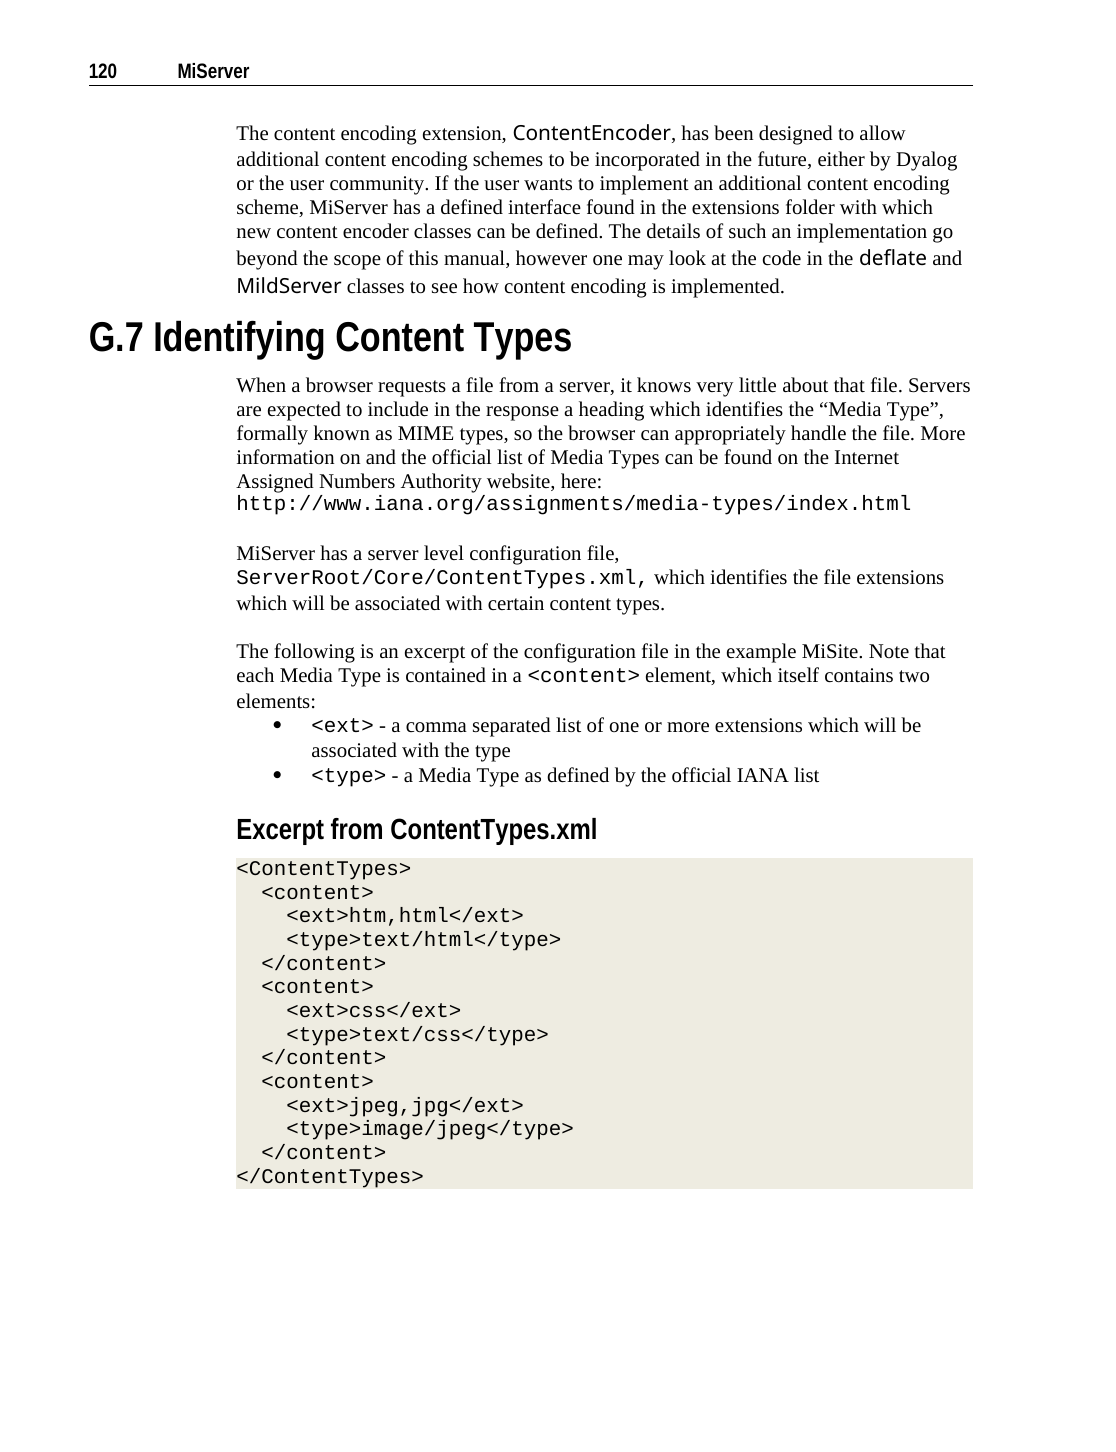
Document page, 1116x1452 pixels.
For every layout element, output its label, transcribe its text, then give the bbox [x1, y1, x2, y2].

text MiServer has a server level configuration file, ServerRoot/Core/ContentTypes.xml, which identifies the file extensions which will be associated with certain content types. [236, 541, 973, 615]
text <content> [236, 882, 973, 906]
text The content encoding extension, ContentEncoder, has been designed to allow additional content encoding schemes to be incorporated in the future, either by Dyalog or the user community. If the user wants to implement an additional content encoding scheme, MiServer has a defined interface found in the extensions folder with which new content encoder classes can be defined. The details of such an implementation go beyond the scope of this manual, however one may look at the code in the deflate and MildServer classes to see how content encoding is implemented. [236, 118, 973, 300]
text <type>text/html</type> [236, 929, 973, 953]
text </content> [236, 1142, 973, 1166]
text </content> [236, 1047, 973, 1071]
text <content> [236, 976, 973, 1000]
list <ext> - a comma separated list of one or more extensions which will be associated with the type [274, 713, 973, 762]
text The following is an excerpt of the configuration file in the example MiSite. Note that each Media Type is contained in a <content> element, which itself contains two elements: [236, 639, 973, 713]
text </ContentTypes> [236, 1166, 973, 1189]
text <type>image/jpeg</type> [236, 1118, 973, 1142]
text http://www.iana.org/assignments/media-types/index.html [236, 493, 973, 517]
text <content> [236, 1071, 973, 1095]
text <ext>css</ext> [236, 1000, 973, 1024]
subtitle Excerpt from ContentTypes.xml [236, 812, 973, 846]
subtitle G.7 Identifying Content Types [88, 313, 973, 360]
text When a browser requests a file from a server, it knows very little about that file. Servers are expected to include in the response a heading which identifies the “Media Type”, formally known as MIME types, so the browser can appropriately handle the file. More information on and the official list of Media Types can be found on the Internet Assigned Numbers Authority website, here: [236, 373, 973, 493]
text </content> [236, 953, 973, 976]
text <type>text/css</type> [236, 1024, 973, 1047]
text <ext>htm,html</ext> [236, 906, 973, 929]
list <type> - a Media Type as defined by the official IANA list [274, 762, 973, 788]
text <ContentTypes> [236, 858, 973, 882]
text <ext>jpeg,jpg</ext> [236, 1095, 973, 1118]
